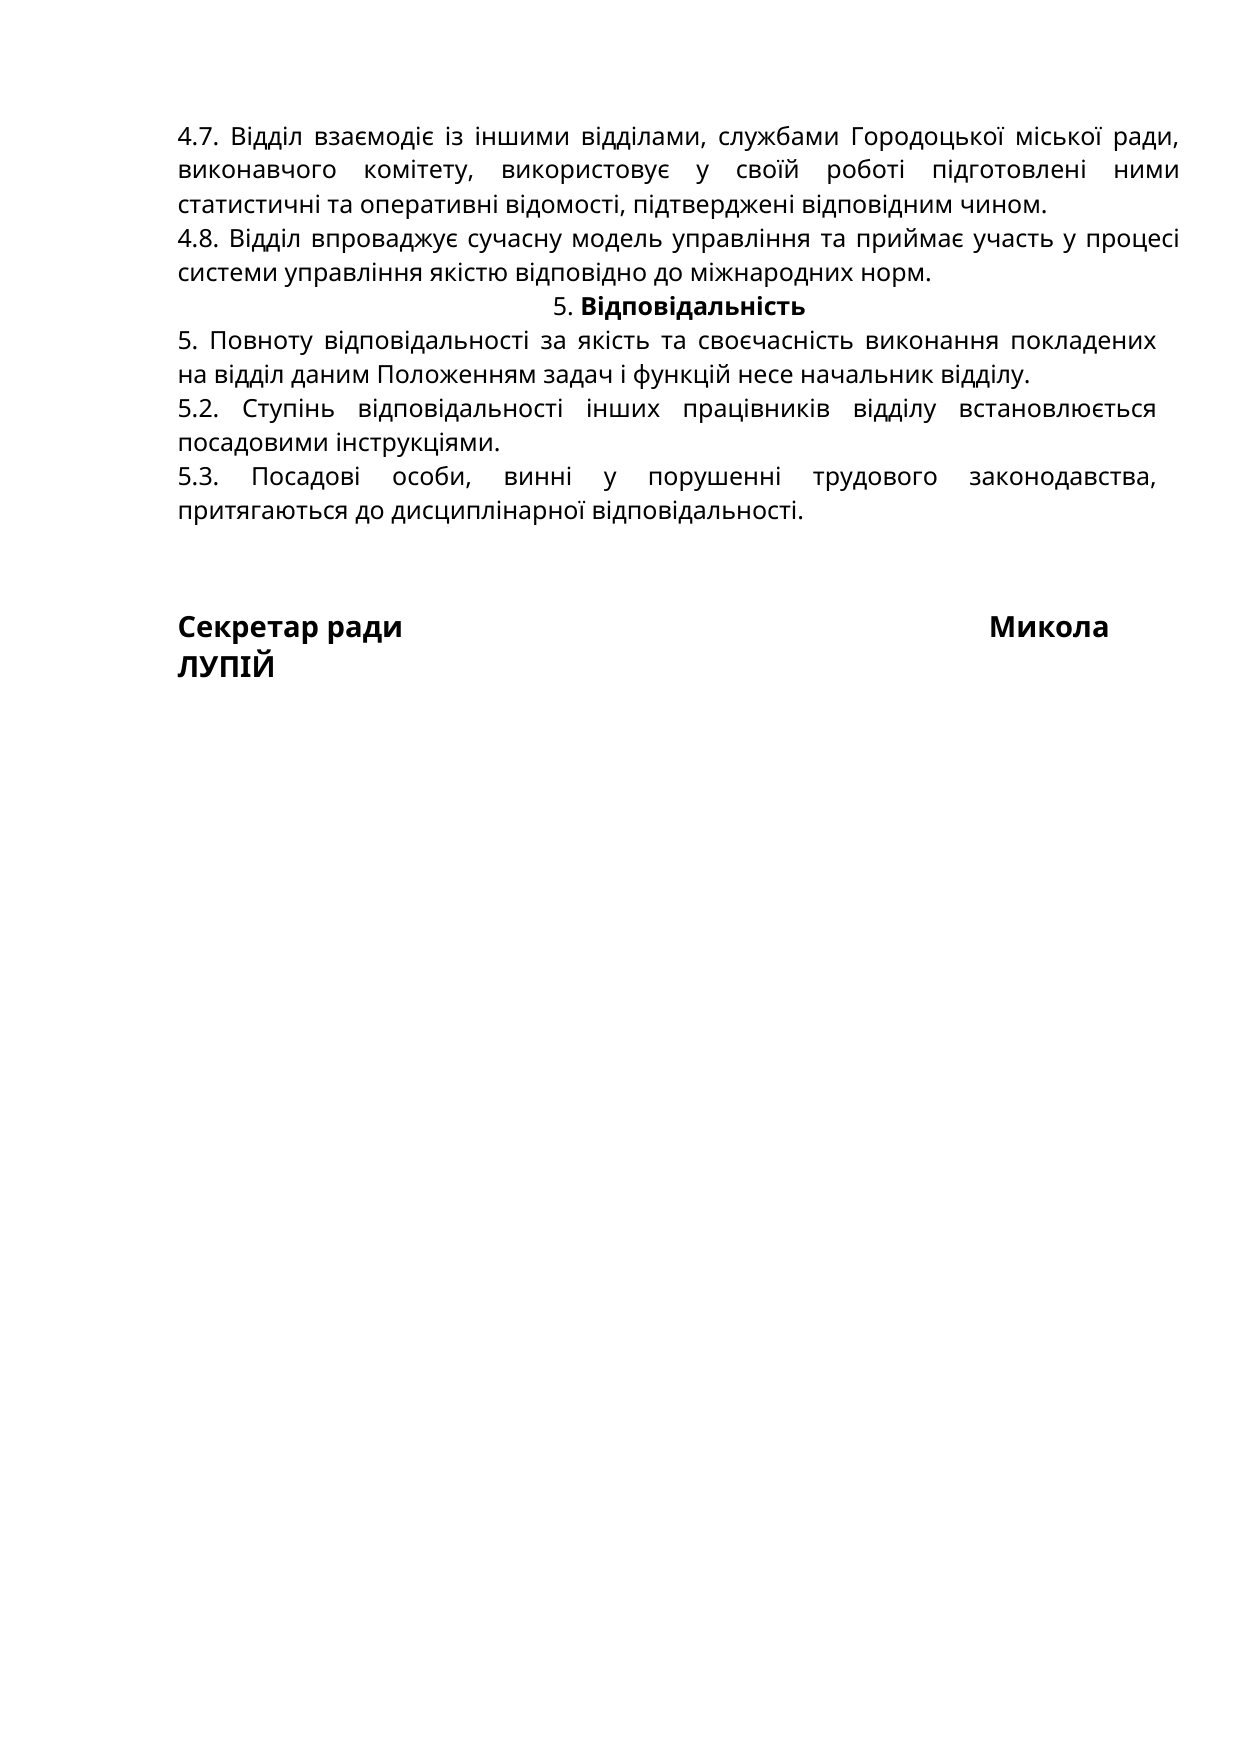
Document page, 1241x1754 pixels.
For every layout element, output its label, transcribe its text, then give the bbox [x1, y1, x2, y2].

text 4.8. Відділ впроваджує сучасну модель управління та приймає участь у процесі системи управління якістю відповідно до міжнародних норм. [177, 220, 1181, 288]
text Секретар ради Микола ЛУПІЙ [177, 606, 1181, 686]
text 5.2. Ступінь відповідальності інших працівників відділу встановлюється посадовими інструкціями. [177, 391, 1158, 459]
text 5.3. Посадові особи, винні у порушенні трудового законодавства, притягаються до дисциплінарної відповідальності. [177, 459, 1158, 527]
text 5. Відповідальність [177, 288, 1181, 322]
text 5. Повноту відповідальності за якість та своєчасність виконання покладених на відділ даним Положенням задач і функцій несе начальник відділу. [177, 322, 1158, 391]
text 4.7. Відділ взаємодіє із іншими відділами, службами Городоцької міської ради, виконавчого комітету, використовує у своїй роботі підготовлені ними статистичні та оперативні відомості, підтверджені відповідним чином. [177, 118, 1181, 220]
